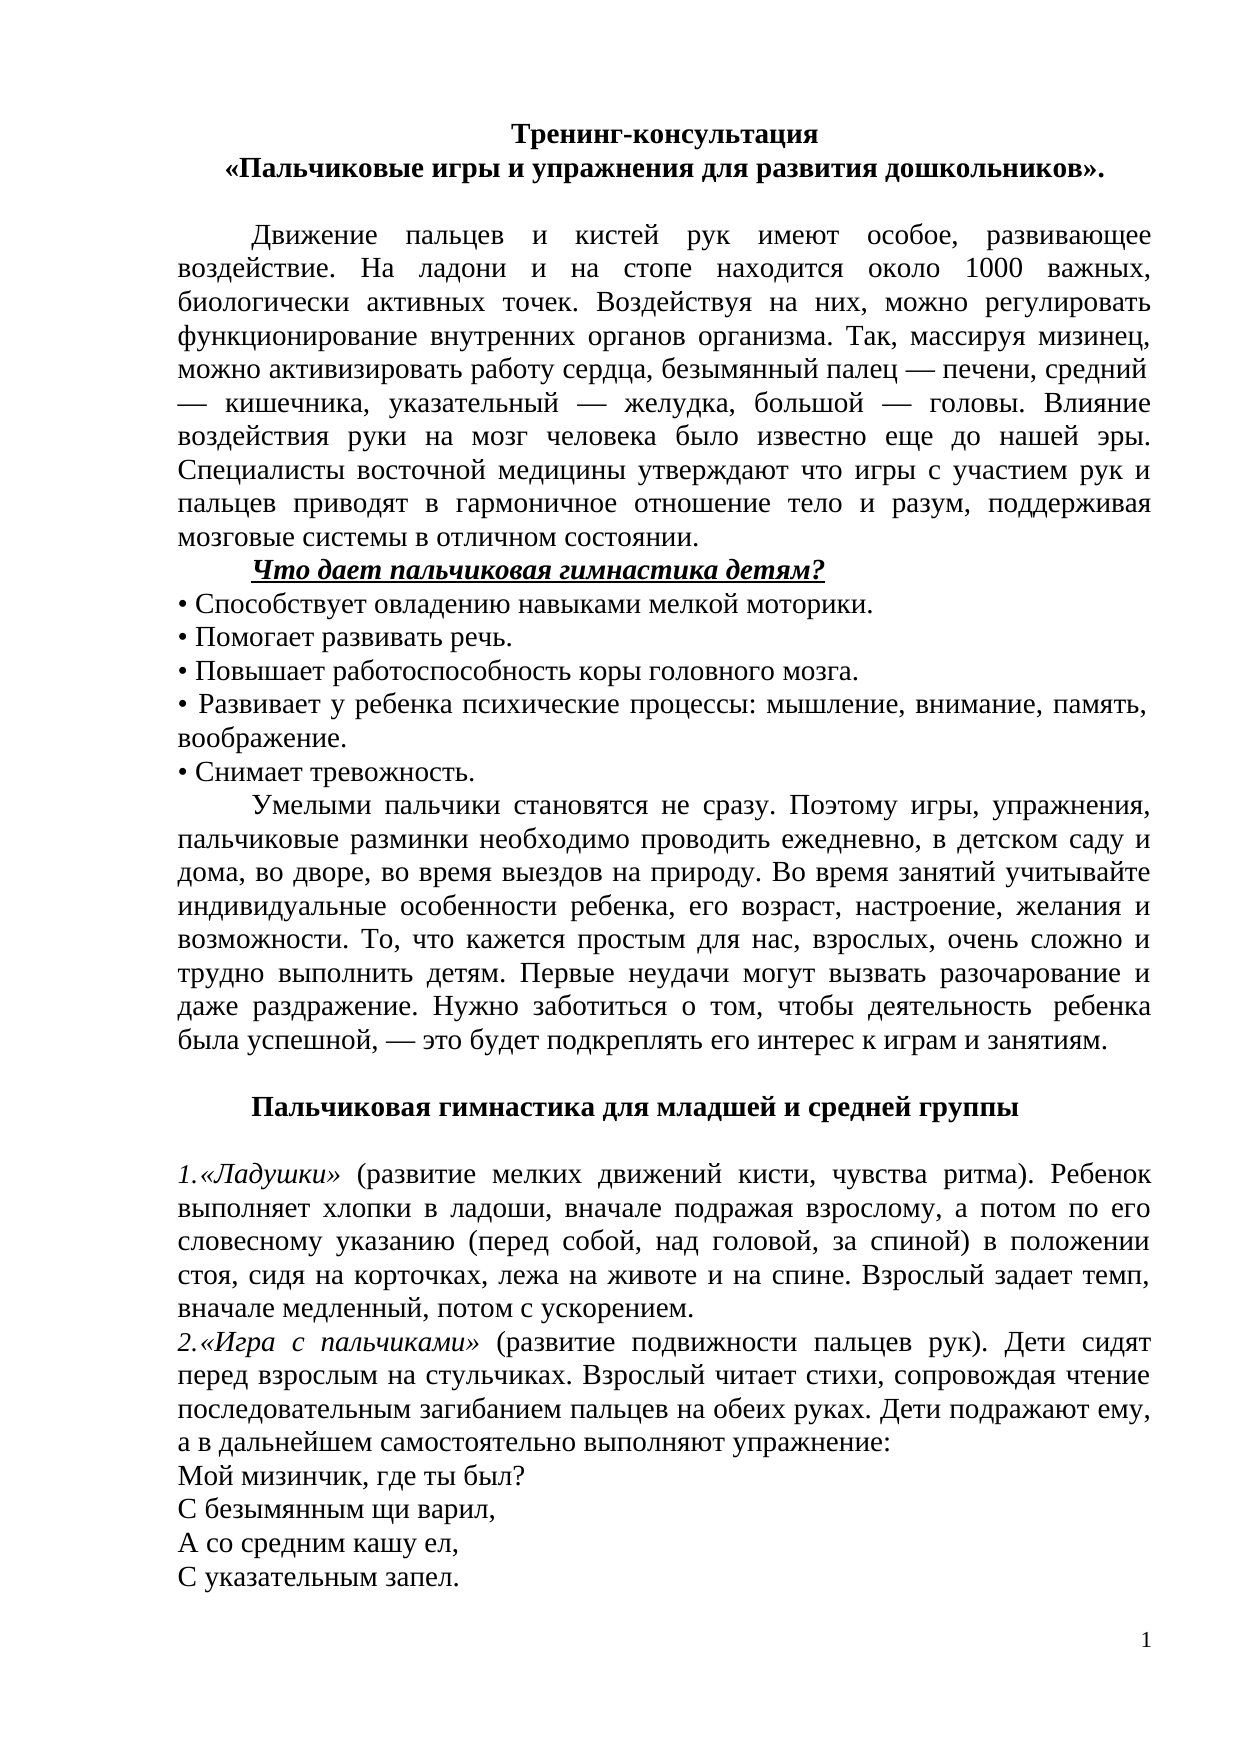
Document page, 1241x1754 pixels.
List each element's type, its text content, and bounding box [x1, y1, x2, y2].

text — кишечника, указательный — желудка, большой — головы. Влияние воздействия руки на мозг человека было известно еще до нашей эры. Специалисты восточной медицины утверждают что игры с участием рук и пальцев приводят в гармоничное отношение тело и разум, поддерживая мозговые системы в отличном состоянии. [177, 385, 1151, 552]
list Снимает тревожность. [177, 754, 1163, 787]
list Развивает у ребенка психические процессы: мышление, внимание, память, воображение. [177, 687, 1151, 754]
text А со средним кашу ел, С указательным запел. [177, 1525, 461, 1592]
list «Ладушки» (развитие мелких движений кисти, чувства ритма). Ребенок выполняет хлопки в ладоши, вначале подражая взрослому, а потом по его словесному указанию (перед собой, над головой, за спиной) в положении стоя, сидя на корточках, лежа на животе и на спине. Взрослый задает темп, вначале медленный, потом с ускорением. [177, 1156, 1151, 1324]
subtitle Тренинг-консультация [509, 116, 821, 150]
subtitle Пальчиковая гимнастика для младшей и средней группы [251, 1089, 1163, 1123]
list Повышает работоспособность коры головного мозга. [177, 653, 1163, 687]
list «Игра с пальчиками» (развитие подвижности пальцев рук). Дети сидят перед взрослым на стульчиках. Взрослый читает стихи, сопровождая чтение последовательным загибанием пальцев на обеих руках. Дети подражают ему, а в дальнейшем самостоятельно выполняют упражнение: [177, 1324, 1152, 1458]
text Движение пальцев и кистей рук имеют особое, развивающее воздействие. На ладони и на стопе находится около 1000 важных, биологически активных точек. Воздействуя на них, можно регулировать функционирование внутренних органов организма. Так, массируя мизинец, можно активизировать работу сердца, безымянный палец — печени, средний [177, 217, 1151, 385]
text Мой мизинчик, где ты был? С безымянным щи варил, [177, 1458, 527, 1525]
text Что дает пальчиковая гимнастика детям? [251, 552, 1163, 586]
list Помогает развивать речь. [177, 619, 1163, 653]
list Способствует овладению навыками мелкой моторики. [177, 586, 1163, 619]
text «Пальчиковые игры и упражнения для развития дошкольников». [223, 150, 1105, 183]
text Умелыми пальчики становятся не сразу. Поэтому игры, упражнения, пальчиковые разминки необходимо проводить ежедневно, в детском саду и дома, во дворе, во время выездов на природу. Во время занятий учитывайте индивидуальные особенности ребенка, его возраст, настроение, желания и возможности. То, что кажется простым для нас, взрослых, очень сложно и трудно выполнить детям. Первые неудачи могут вызвать разочарование и даже раздражение. Нужно заботиться о том, чтобы деятельность ребенка была успешной, — это будет подкреплять его интерес к играм и занятиям. [177, 787, 1152, 1056]
